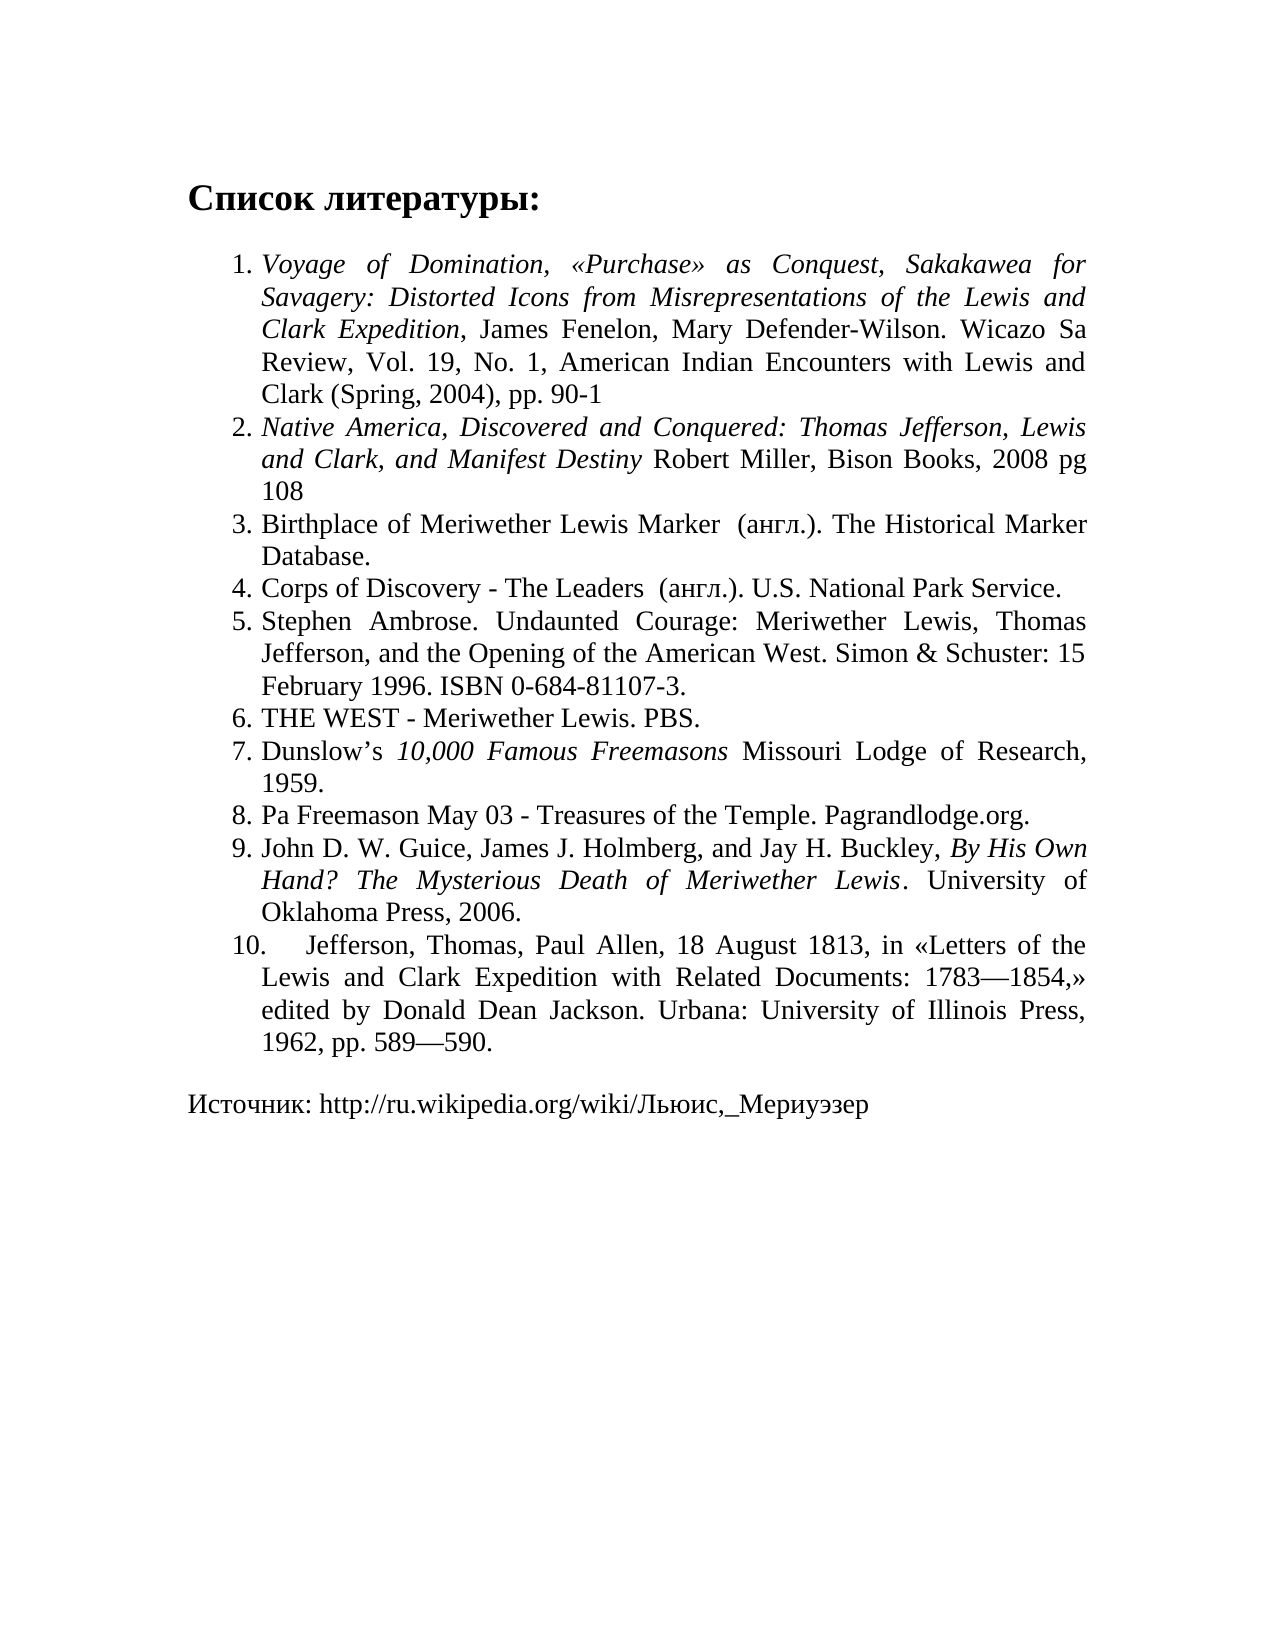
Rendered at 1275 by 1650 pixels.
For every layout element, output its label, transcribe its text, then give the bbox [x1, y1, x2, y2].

list Pa Freemason May 03 - Treasures of the Temple. Pagrandlodge.org. [232, 798, 1087, 831]
list Dunslow’s 10,000 Famous Freemasons Missouri Lodge of Research, 1959. [232, 733, 1087, 798]
list Corps of Discovery - The Leaders (англ.). U.S. National Park Service. [232, 572, 1087, 604]
list Stephen Ambrose. Undaunted Courage: Meriwether Lewis, Thomas Jefferson, and the Opening of the American West. Simon & Schuster: 15 February 1996. ISBN 0-684-81107-3. [232, 604, 1087, 701]
list Birthplace of Meriwether Lewis Marker (англ.). The Historical Marker Database. [232, 507, 1087, 572]
list Список литературы: [187, 175, 1087, 218]
list Voyage of Domination, «Purchase» as Conquest, Sakakawea for Savagery: Distorted Icons from Misrepresentations of the Lewis and Clark Expedition, James Fenelon, Mary Defender-Wilson. Wicazo Sa Review, Vol. 19, No. 1, American Indian Encounters with Lewis and Clark (Spring, 2004), pp. 90-1 [232, 248, 1087, 409]
text Источник: http://ru.wikipedia.org/wiki/Льюис,_Мериуэзер [187, 1087, 1087, 1119]
list Jefferson, Thomas, Paul Allen, 18 August 1813, in «Letters of the Lewis and Clark Expedition with Related Documents: 1783—1854,» edited by Donald Dean Jackson. Urbana: University of Illinois Press, 1962, pp. 589—590. [232, 928, 1087, 1057]
list John D. W. Guice, James J. Holmberg, and Jay H. Buckley, By His Own Hand? The Mysterious Death of Meriwether Lewis. University of Oklahoma Press, 2006. [232, 831, 1087, 928]
list Native America, Discovered and Conquered: Thomas Jefferson, Lewis and Clark, and Manifest Destiny Robert Miller, Bison Books, 2008 pg 108 [232, 409, 1087, 507]
list THE WEST - Meriwether Lewis. PBS. [232, 701, 1087, 733]
